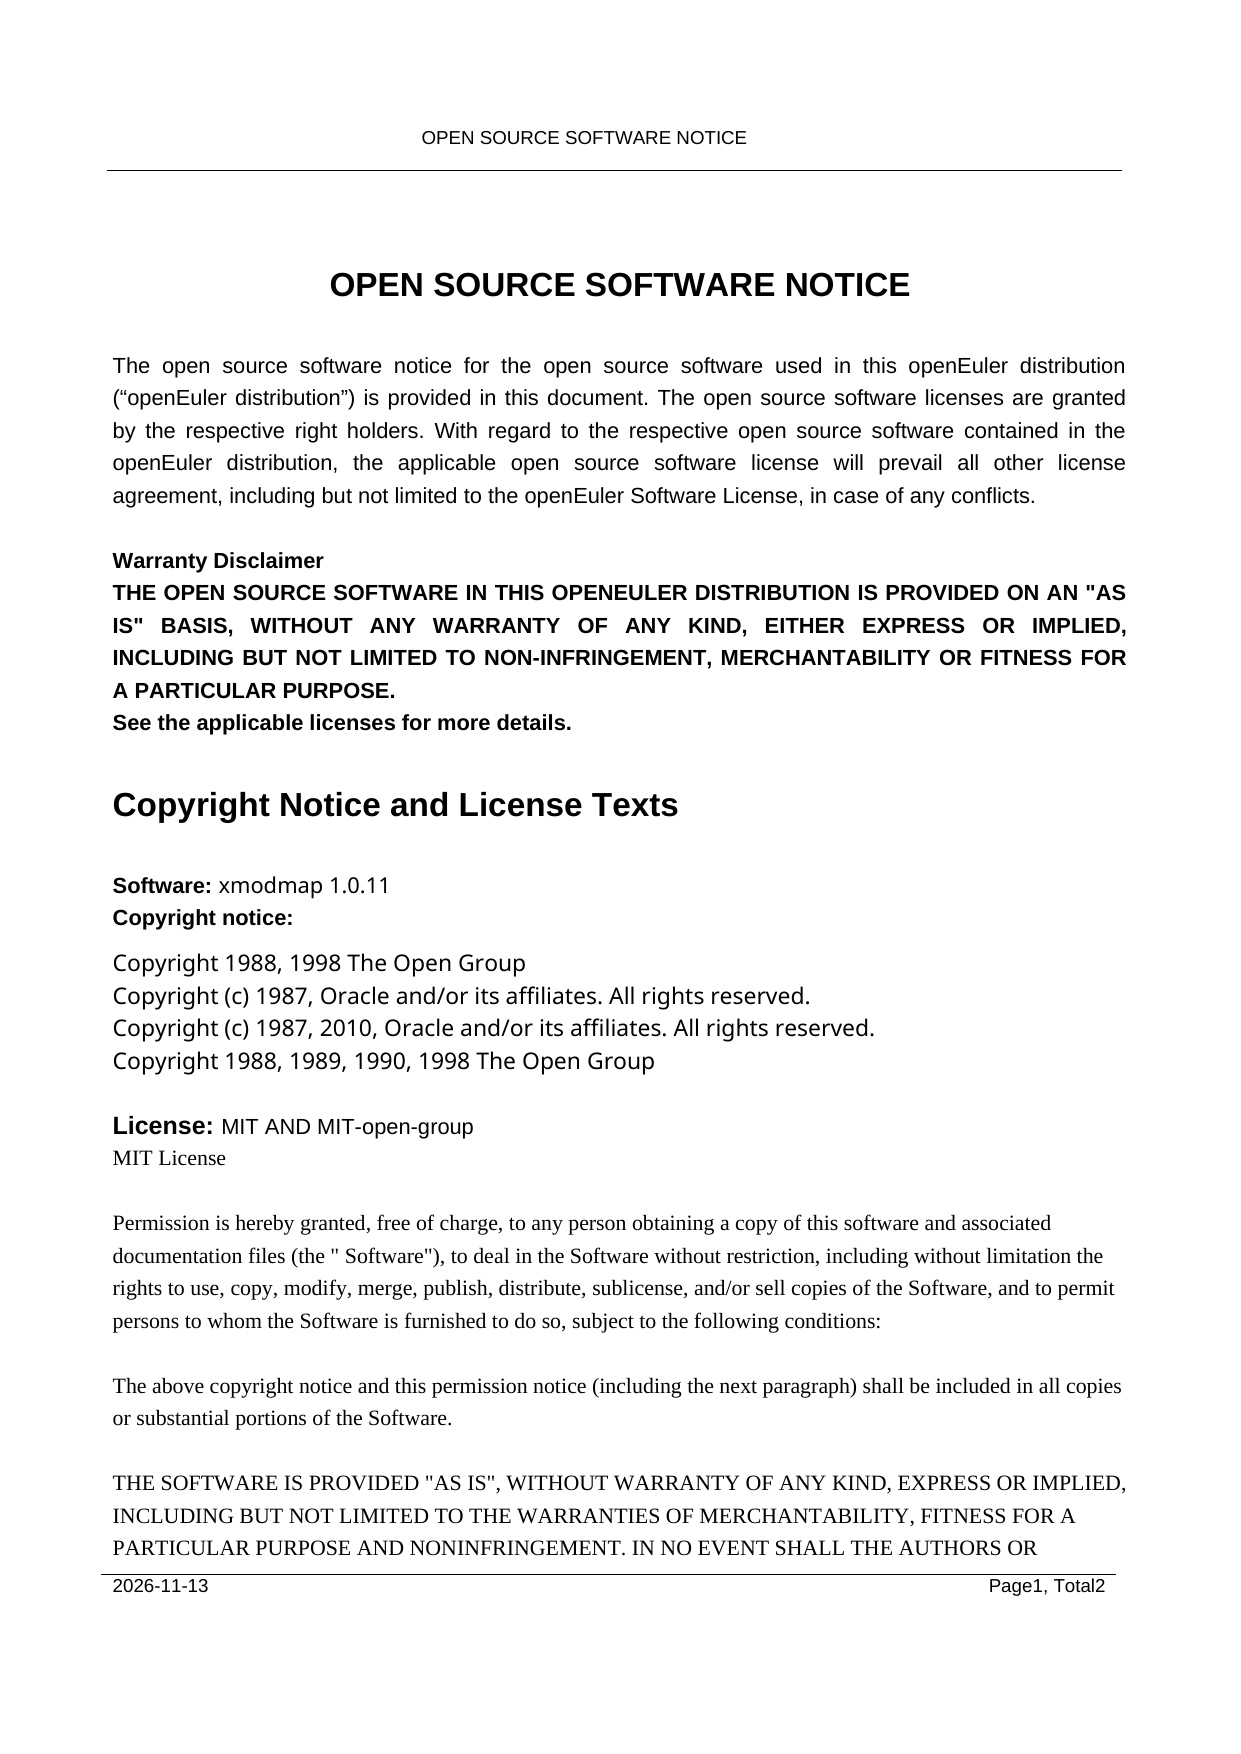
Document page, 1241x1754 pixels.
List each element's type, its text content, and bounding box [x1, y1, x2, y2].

title Software: xmodmap 1.0.11 [112, 869, 1128, 901]
text The open source software notice for the open source software used in this openEuler distribution (“openEuler distribution”) is provided in this document. The open source software licenses are granted by the respective right holders. With regard to the respective open source software contained in the openEuler distribution, the applicable open source software license will prevail all other license agreement, including but not limited to the openEuler Software License, in case of any conflicts. [112, 349, 1128, 511]
text License: MIT AND MIT-open-group [112, 1109, 1128, 1142]
text THE OPEN SOURCE SOFTWARE IN THIS OPENEULER DISTRIBUTION IS PROVIDED ON AN "AS IS" BASIS, WITHOUT ANY WARRANTY OF ANY KIND, EITHER EXPRESS OR IMPLIED, INCLUDING BUT NOT LIMITED TO NON-INFRINGEMENT, MERCHANTABILITY OR FITNESS FOR A PARTICULAR PURPOSE. See the applicable licenses for more details. [112, 576, 1128, 739]
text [112, 1142, 1128, 1564]
text Copyright Notice and License Texts [112, 771, 1128, 836]
text Copyright notice: [112, 901, 1128, 934]
text Copyright 1988, 1998 The Open Group Copyright (c) 1987, Oracle and/or its affiliates. All rights reserved. Copyright (c) 1987, 2010, Oracle and/or its affiliates. All rights reserved. Copyright 1988, 1989, 1990, 1998 The Open Group [112, 947, 1128, 1109]
text OPEN SOURCE SOFTWARE NOTICE [112, 251, 1128, 316]
text Warranty Disclaimer [112, 544, 1128, 576]
